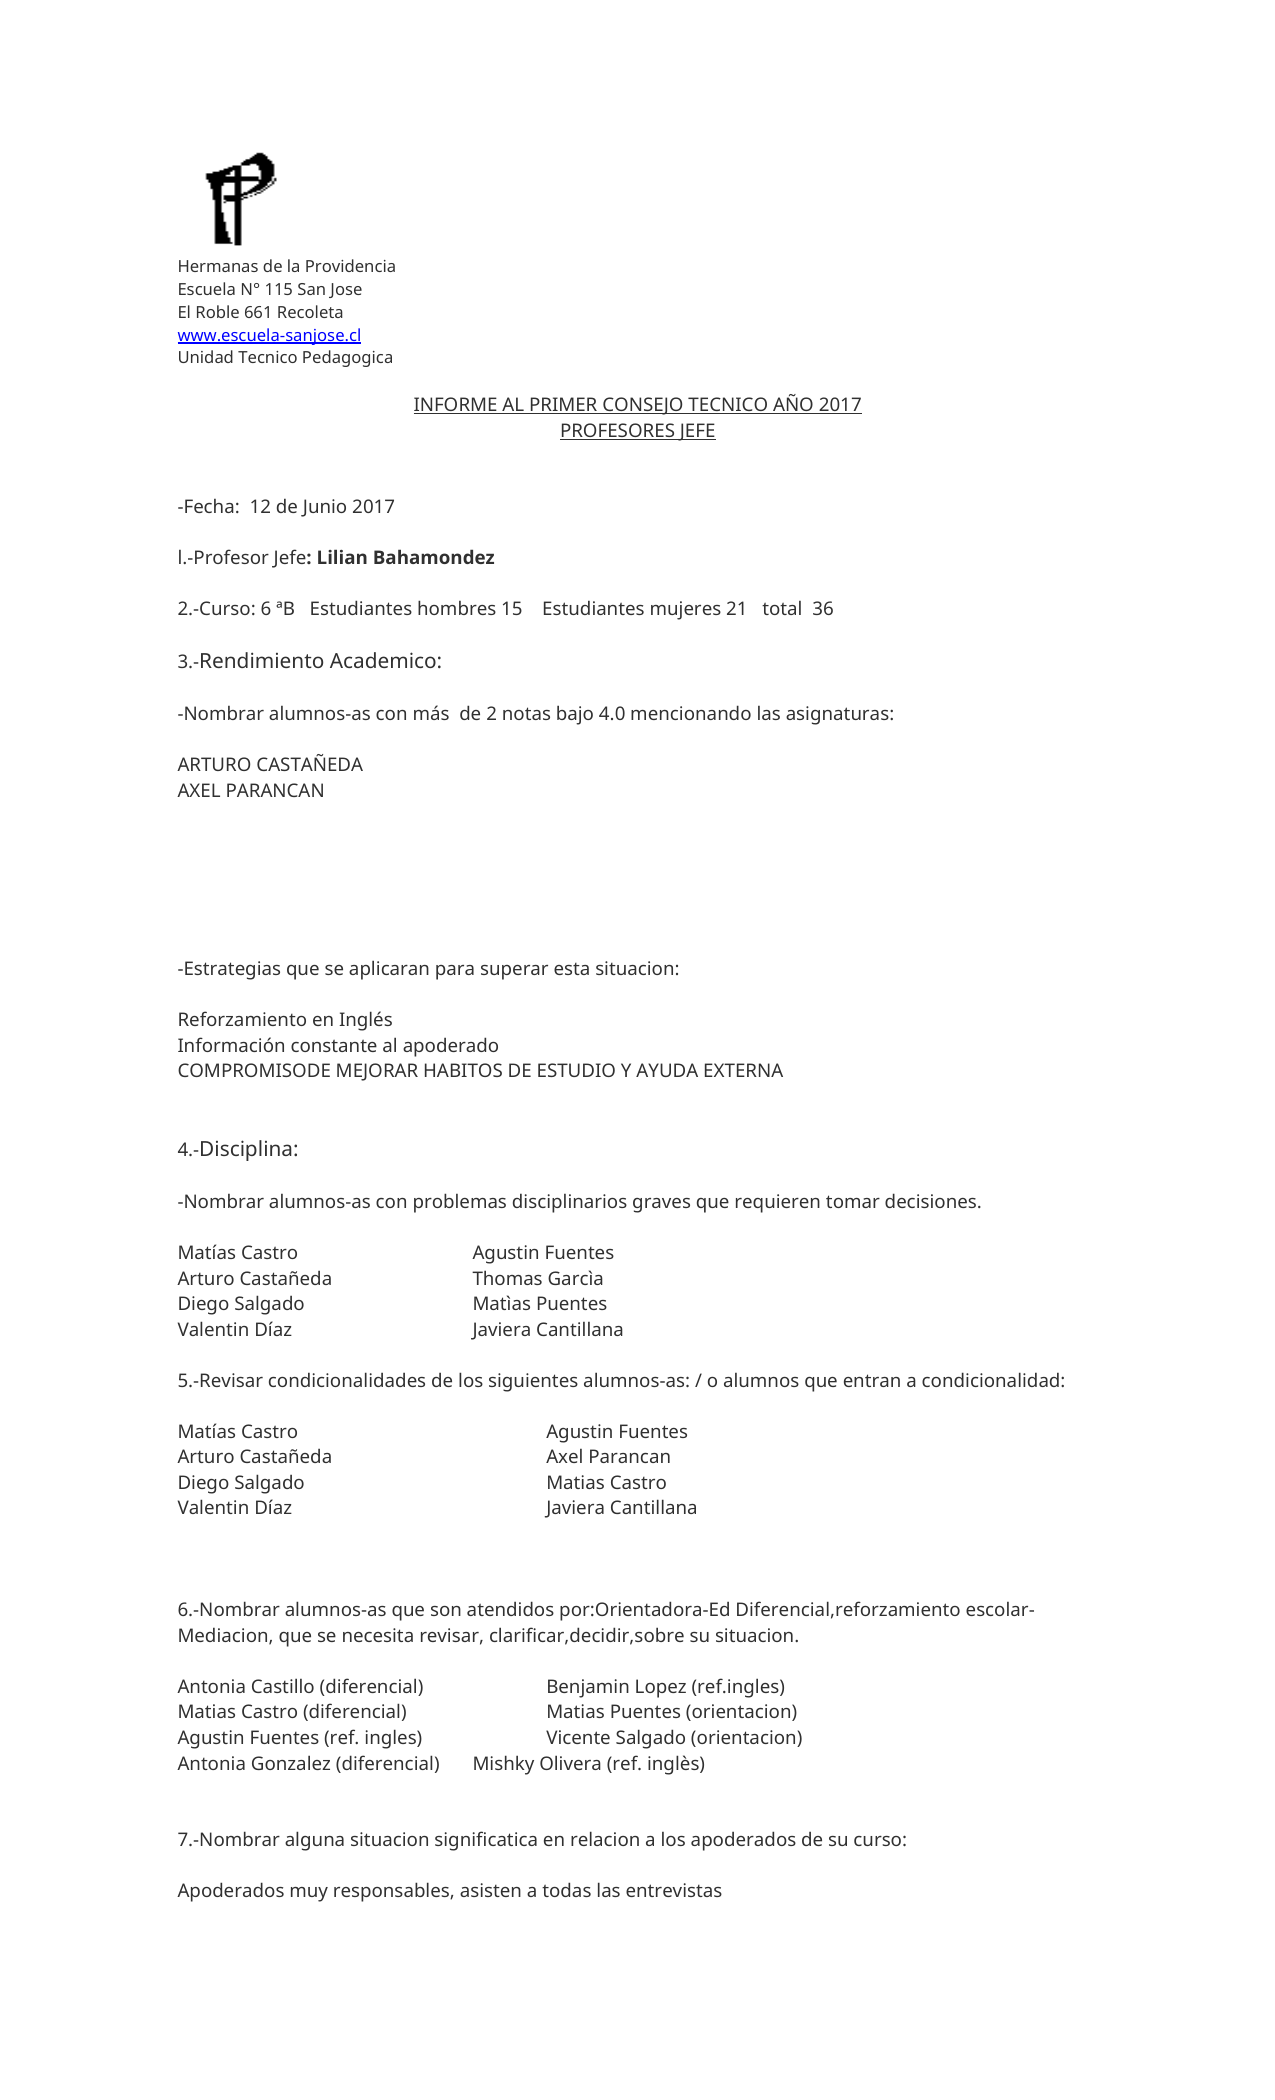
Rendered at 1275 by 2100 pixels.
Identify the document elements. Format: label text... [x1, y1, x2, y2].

text Diego Salgado Matìas Puentes [177, 1290, 1098, 1316]
text Apoderados muy responsables, asisten a todas las entrevistas [177, 1877, 1098, 1903]
text INFORME AL PRIMER CONSEJO TECNICO AÑO 2017 [177, 391, 1098, 417]
text 5.-Revisar condicionalidades de los siguientes alumnos-as: / o alumnos que entran a condicionalidad: [177, 1367, 1098, 1392]
text AXEL PARANCAN [177, 777, 1098, 803]
text Antonia Gonzalez (diferencial) Mishky Olivera (ref. inglès) [177, 1750, 1098, 1775]
text Unidad Tecnico Pedagogica [177, 346, 1098, 369]
text 2.-Curso: 6 ªB Estudiantes hombres 15 Estudiantes mujeres 21 total 36 [177, 596, 1098, 621]
text 3.-Rendimiento Academico: [177, 647, 1098, 675]
text 4.-Disciplina: [177, 1134, 1098, 1163]
text Diego Salgado Matias Castro [177, 1469, 1098, 1494]
text Valentin Díaz Javiera Cantillana [177, 1494, 1098, 1520]
text 7.-Nombrar alguna situacion significatica en relacion a los apoderados de su curso: [177, 1826, 1098, 1852]
text 6.-Nombrar alumnos-as que son atendidos por:Orientadora-Ed Diferencial,reforzamiento escolar-Mediacion, que se necesita revisar, clarificar,decidir,sobre su situacion. [177, 1597, 1098, 1648]
text Arturo Castañeda Thomas Garcìa [177, 1265, 1098, 1290]
text Matias Castro (diferencial) Matias Puentes (orientacion) [177, 1699, 1098, 1724]
text ARTURO CASTAÑEDA [177, 752, 1098, 777]
text PROFESORES JEFE [177, 417, 1098, 442]
text El Roble 661 Recoleta [177, 301, 1098, 323]
text Agustin Fuentes (ref. ingles) Vicente Salgado (orientacion) [177, 1724, 1098, 1750]
text www.escuela-sanjose.cl [177, 323, 1098, 346]
text Escuela N° 115 San Jose [177, 278, 1098, 301]
text -Nombrar alumnos-as con más de 2 notas bajo 4.0 mencionando las asignaturas: [177, 701, 1098, 726]
text COMPROMISODE MEJORAR HABITOS DE ESTUDIO Y AYUDA EXTERNA [177, 1058, 1098, 1083]
text Arturo Castañeda Axel Parancan [177, 1443, 1098, 1469]
text Antonia Castillo (diferencial) Benjamin Lopez (ref.ingles) [177, 1673, 1098, 1699]
text l.-Profesor Jefe: Lilian Bahamondez [177, 544, 1098, 570]
text Matías Castro Agustin Fuentes [177, 1239, 1098, 1265]
text Hermanas de la Providencia [177, 255, 1098, 278]
text Valentin Díaz Javiera Cantillana [177, 1316, 1098, 1341]
text Información constante al apoderado [177, 1032, 1098, 1058]
text -Nombrar alumnos-as con problemas disciplinarios graves que requieren tomar decisiones. [177, 1188, 1098, 1214]
text Reforzamiento en Inglés [177, 1007, 1098, 1032]
text -Estrategias que se aplicaran para superar esta situacion: [177, 956, 1098, 981]
text -Fecha: 12 de Junio 2017 [177, 493, 1098, 519]
text Matías Castro Agustin Fuentes [177, 1418, 1098, 1443]
